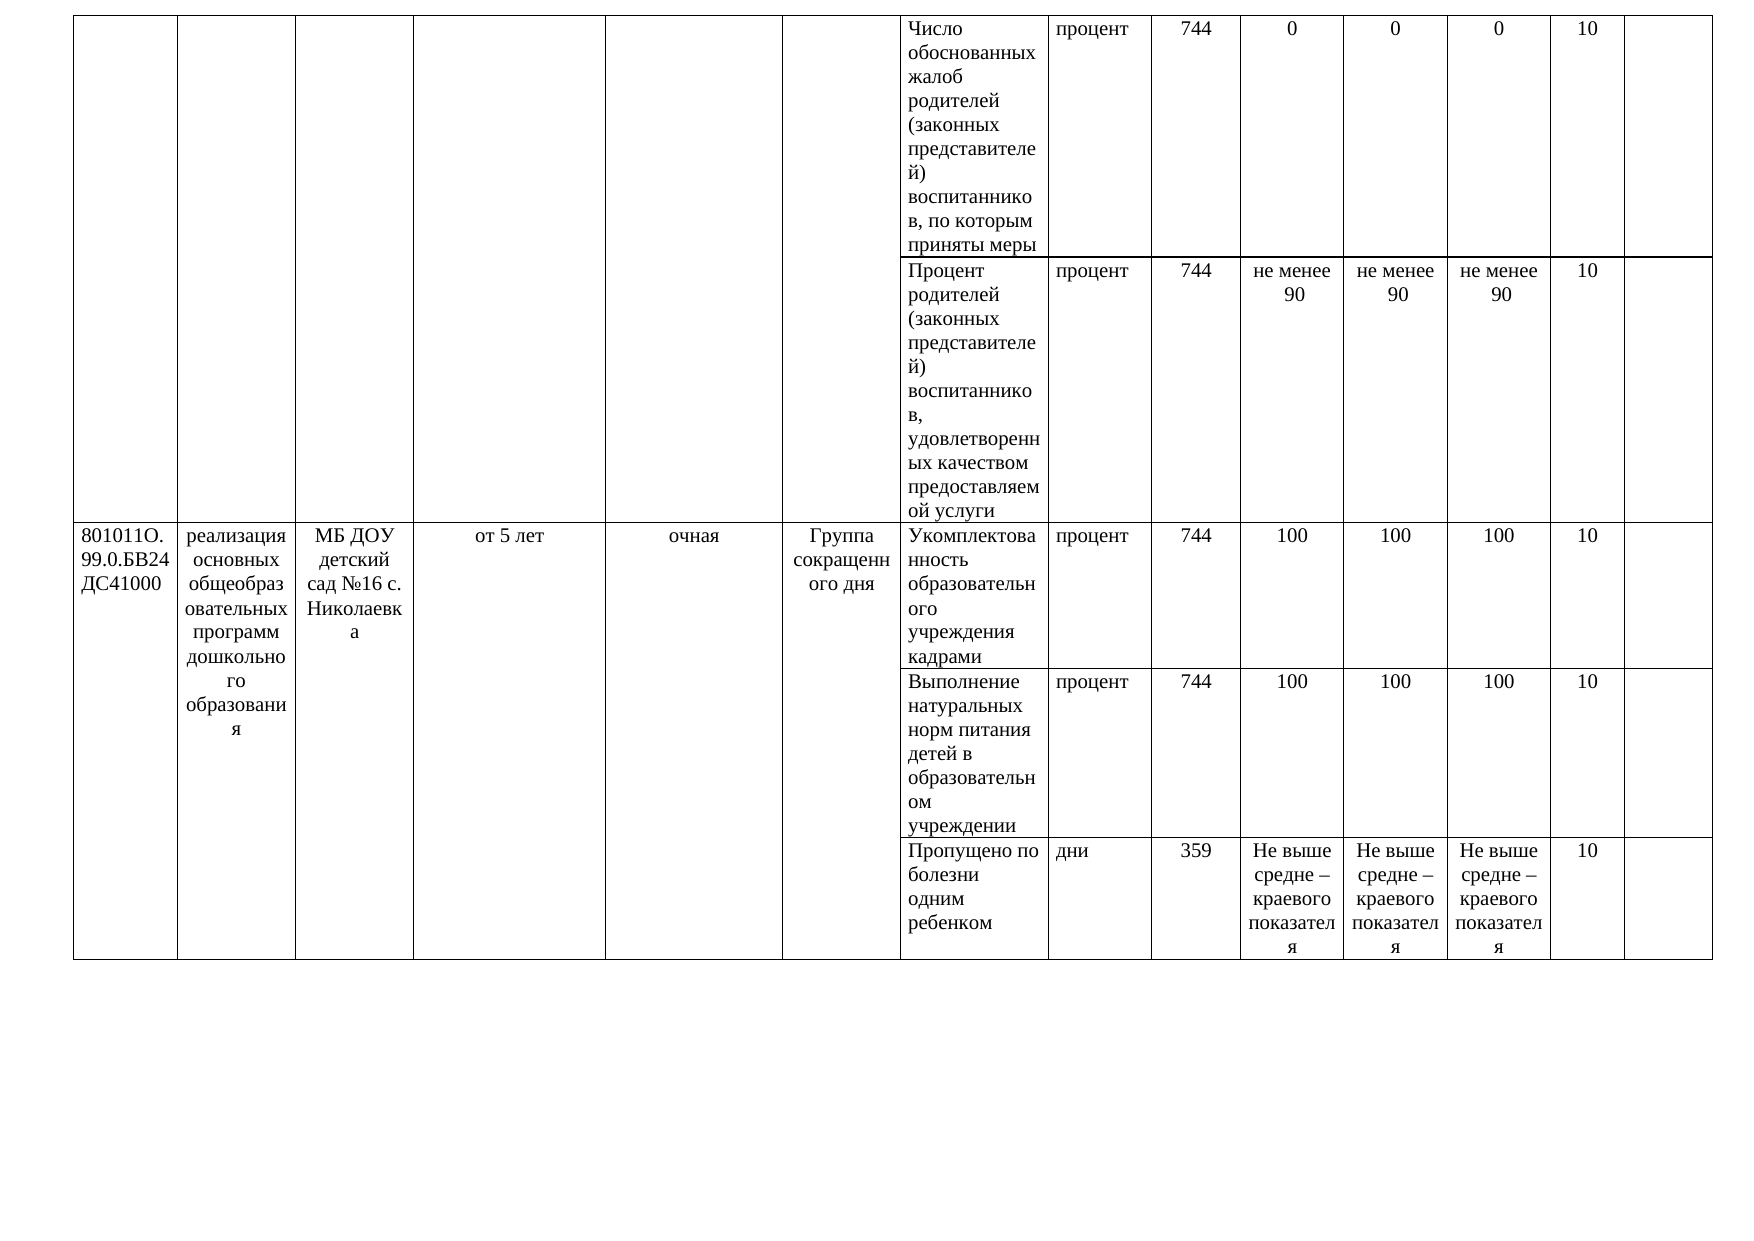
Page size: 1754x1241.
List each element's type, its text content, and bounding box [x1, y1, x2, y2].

table_cell процент [1049, 258, 1151, 522]
table_cell не менее 90 [1241, 258, 1343, 522]
table_cell 10 [1551, 523, 1624, 668]
table_cell 0 [1241, 16, 1343, 256]
table_cell 100 [1448, 669, 1550, 837]
table_cell не менее 90 [1448, 258, 1550, 522]
table_cell 10 [1551, 16, 1624, 256]
table_cell [1625, 16, 1712, 256]
table_cell [1625, 838, 1712, 958]
table_cell от 5 лет [414, 523, 605, 958]
table_cell Укомплектованность образовательного учреждения кадрами [901, 523, 1048, 668]
table_cell 744 [1152, 16, 1240, 256]
table_cell 0 [1448, 16, 1550, 256]
table_cell процент [1049, 669, 1151, 837]
table_cell 10 [1551, 669, 1624, 837]
table_cell процент [1049, 16, 1151, 256]
table_cell МБ ДОУ детский сад №16 с. Николаевка [296, 523, 413, 958]
table_cell 744 [1152, 669, 1240, 837]
table_cell Процент родителей (законных представителей) воспитанников, удовлетворенных качеством предоставляемой услуги [901, 258, 1048, 522]
table_cell 100 [1241, 669, 1343, 837]
table_cell очная [606, 523, 782, 958]
table_cell не менее 90 [1344, 258, 1447, 522]
table_cell [1625, 669, 1712, 837]
table_cell 0 [1344, 16, 1447, 256]
table_cell Группа сокращенного дня [783, 523, 900, 958]
table_cell [1625, 523, 1712, 668]
table_cell 744 [1152, 523, 1240, 668]
table_cell [1625, 258, 1712, 522]
table_cell 10 [1551, 258, 1624, 522]
table_cell 359 [1152, 838, 1240, 958]
table_cell Число обоснованных жалоб родителей (законных представителей) воспитанников, по которым приняты меры [901, 16, 1048, 256]
table_cell Не выше средне –краевого показателя [1344, 838, 1447, 958]
table_cell реализация основных общеобразовательных программ дошкольного образования [178, 523, 295, 958]
table_cell дни [1049, 838, 1151, 958]
table_cell Выполнение натуральных норм питания детей в образовательном учреждении [901, 669, 1048, 837]
table_cell 100 [1448, 523, 1550, 668]
table_cell процент [1049, 523, 1151, 668]
table_cell Пропущено по болезни одним ребенком [901, 838, 1048, 958]
table_cell Не выше средне –краевого показателя [1448, 838, 1550, 958]
table_cell 100 [1344, 669, 1447, 837]
table_cell 744 [1152, 258, 1240, 522]
table_cell 10 [1551, 838, 1624, 958]
table_cell 100 [1344, 523, 1447, 668]
table_cell 100 [1241, 523, 1343, 668]
table_cell Не выше средне –краевого показателя [1241, 838, 1343, 958]
table_cell 801011О.99.0.БВ24ДС41000 [74, 523, 177, 958]
